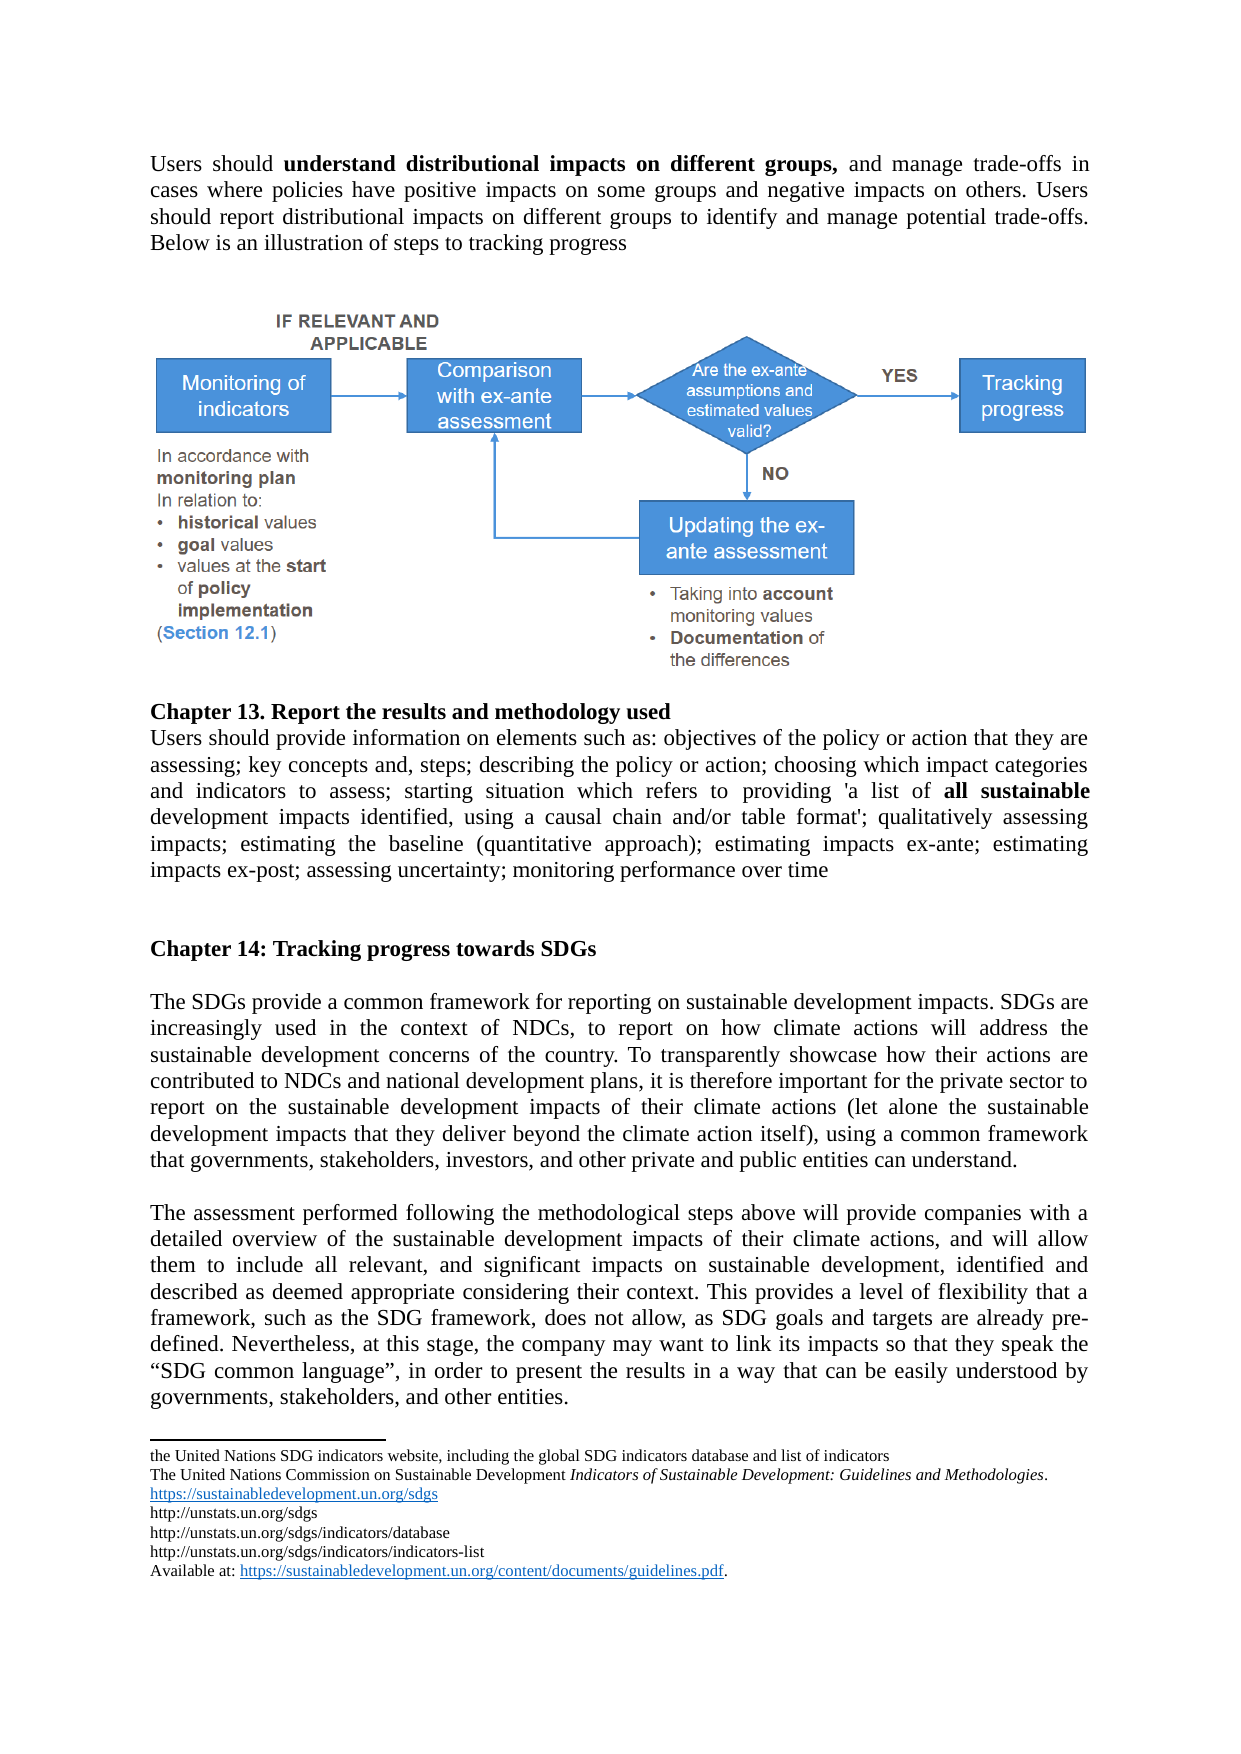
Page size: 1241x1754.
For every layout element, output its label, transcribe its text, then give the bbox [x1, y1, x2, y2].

text The assessment performed following the methodological steps above will provide companies with a detailed overview of the sustainable development impacts of their climate actions, and will allow them to include all relevant, and significant impacts on sustainable development, identified and described as deemed appropriate considering their context. This provides a level of flexibility that a framework, such as the SDG framework, does not allow, as SDG goals and targets are already pre-defined. Nevertheless, at this stage, the company may want to link its impacts so that they speak the “SDG common language”, in order to present the results in a way that can be easily understood by governments, stakeholders, and other entities. [150, 1199, 1090, 1409]
text Users should provide information on elements such as: objectives of the policy or action that they are assessing; key concepts and, steps; describing the policy or action; choosing which impact categories and indicators to assess; starting situation which refers to providing 'a list of all sustainable development impacts identified, using a causal chain and/or table format'; qualitatively assessing impacts; estimating the baseline (quantitative approach); estimating impacts ex-ante; estimating impacts ex-post; assessing uncertainty; monitoring performance over time [150, 724, 1090, 882]
picture [150, 308, 1091, 672]
text Chapter 14: Tracking progress towards SDGs [150, 935, 1090, 962]
text The SDGs provide a common framework for reporting on sustainable development impacts. SDGs are increasingly used in the context of NDCs, to report on how climate actions will address the sustainable development concerns of the country. To transparently showcase how their actions are contributed to NDCs and national development plans, it is therefore important for the private sector to report on the sustainable development impacts of their climate actions (let alone the sustainable development impacts that they deliver beyond the climate action itself), using a common framework that governments, stakeholders, investors, and other private and public entities can understand. [150, 988, 1090, 1172]
text Users should understand distributional impacts on different groups, and manage trade-offs in cases where policies have positive impacts on some groups and negative impacts on others. Users should report distributional impacts on different groups to identify and manage potential trade-offs. Below is an illustration of steps to tracking progress [150, 150, 1090, 255]
text Chapter 13. Report the results and methodology used [150, 698, 1090, 724]
